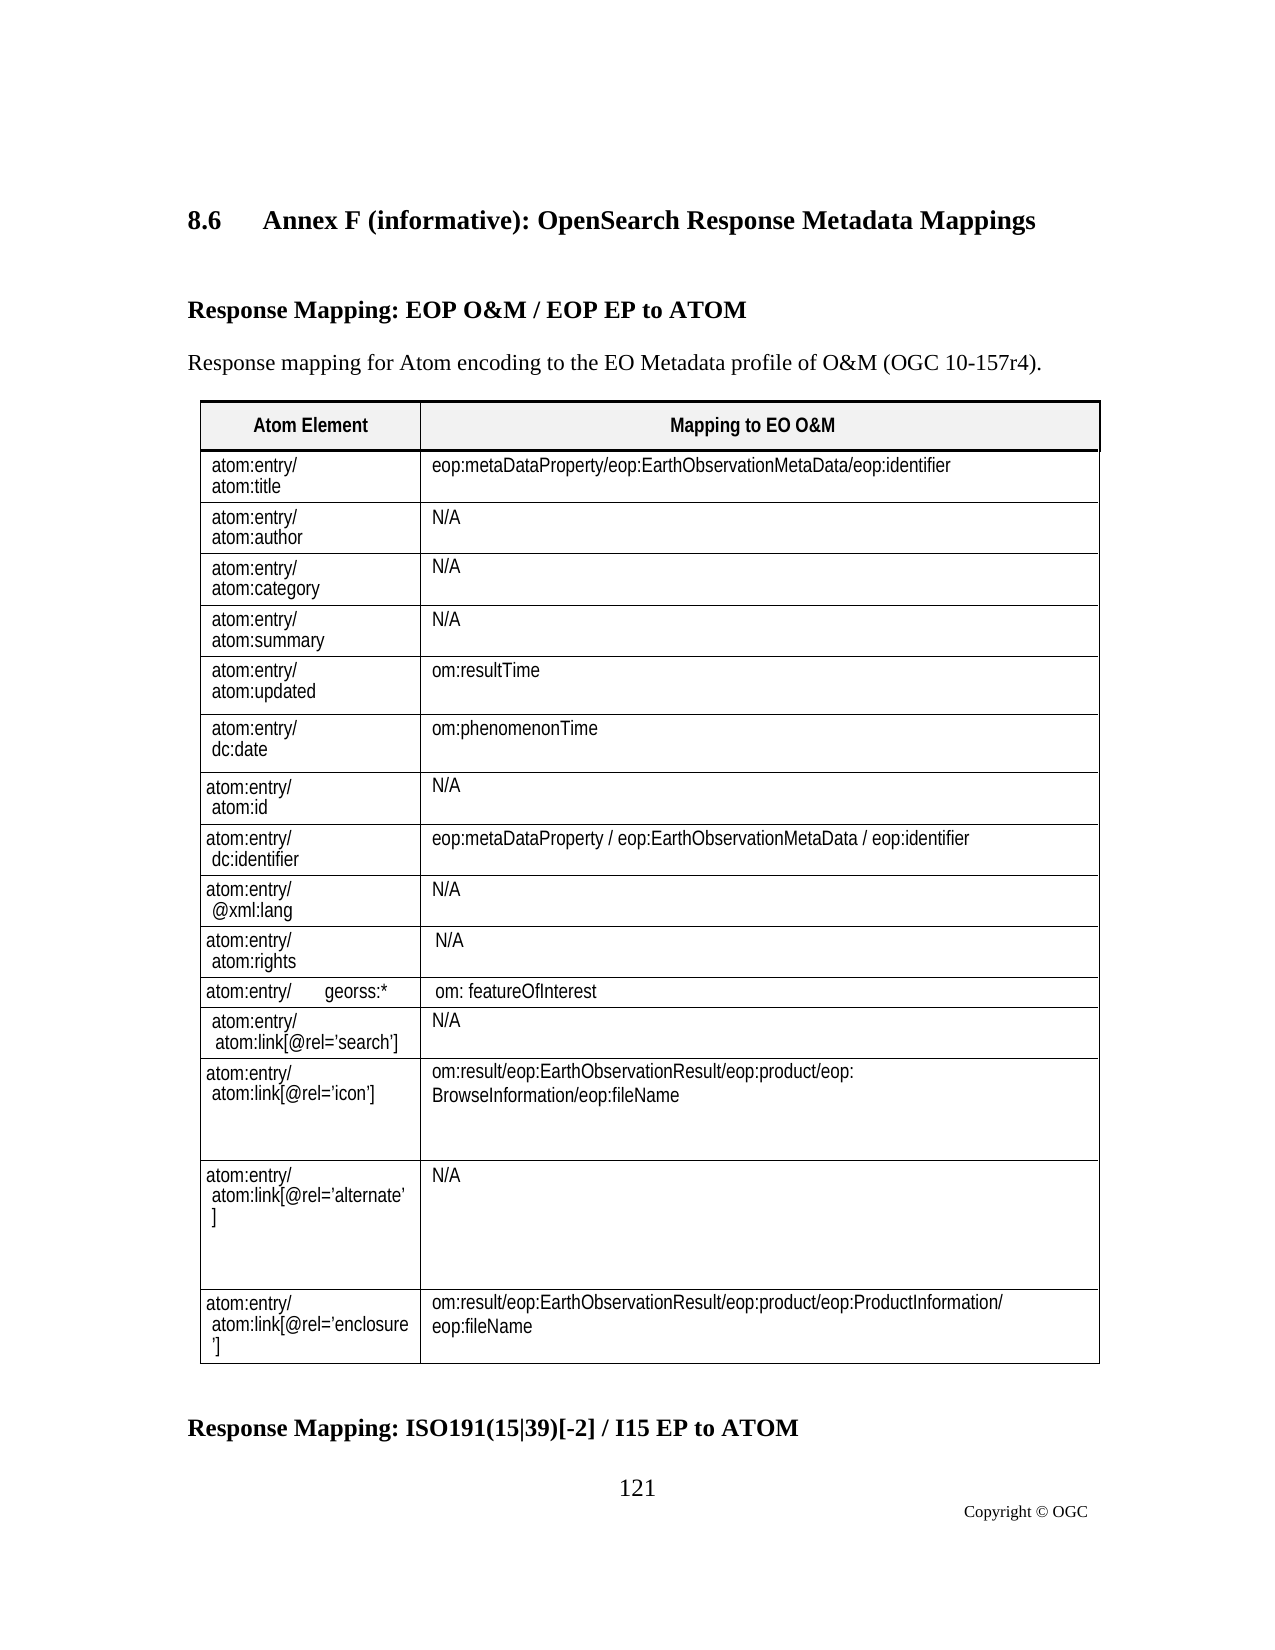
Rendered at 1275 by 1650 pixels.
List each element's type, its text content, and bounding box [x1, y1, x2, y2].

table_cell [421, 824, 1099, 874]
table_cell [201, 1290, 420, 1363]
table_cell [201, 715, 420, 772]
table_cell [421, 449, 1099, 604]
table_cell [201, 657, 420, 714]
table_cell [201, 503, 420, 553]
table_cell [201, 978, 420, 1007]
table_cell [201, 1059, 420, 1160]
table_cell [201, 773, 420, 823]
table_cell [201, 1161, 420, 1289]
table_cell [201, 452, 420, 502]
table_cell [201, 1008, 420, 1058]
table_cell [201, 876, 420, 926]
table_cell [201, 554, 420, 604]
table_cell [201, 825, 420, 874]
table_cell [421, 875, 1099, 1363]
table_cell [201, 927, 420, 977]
text Response mapping for Atom encoding to the EO Metadata profile of O&M (OGC 10-157r4). [187, 349, 1087, 375]
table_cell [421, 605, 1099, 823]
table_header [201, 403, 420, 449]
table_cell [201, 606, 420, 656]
text Response Mapping: EOP O&M / EOP EP to ATOM [187, 295, 1087, 324]
text Response Mapping: ISO191(15|39)[-2] / I15 EP to ATOM [187, 1413, 1087, 1441]
subtitle Annex F (informative): OpenSearch Response Metadata Mappings [187, 204, 1087, 235]
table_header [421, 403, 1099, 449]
